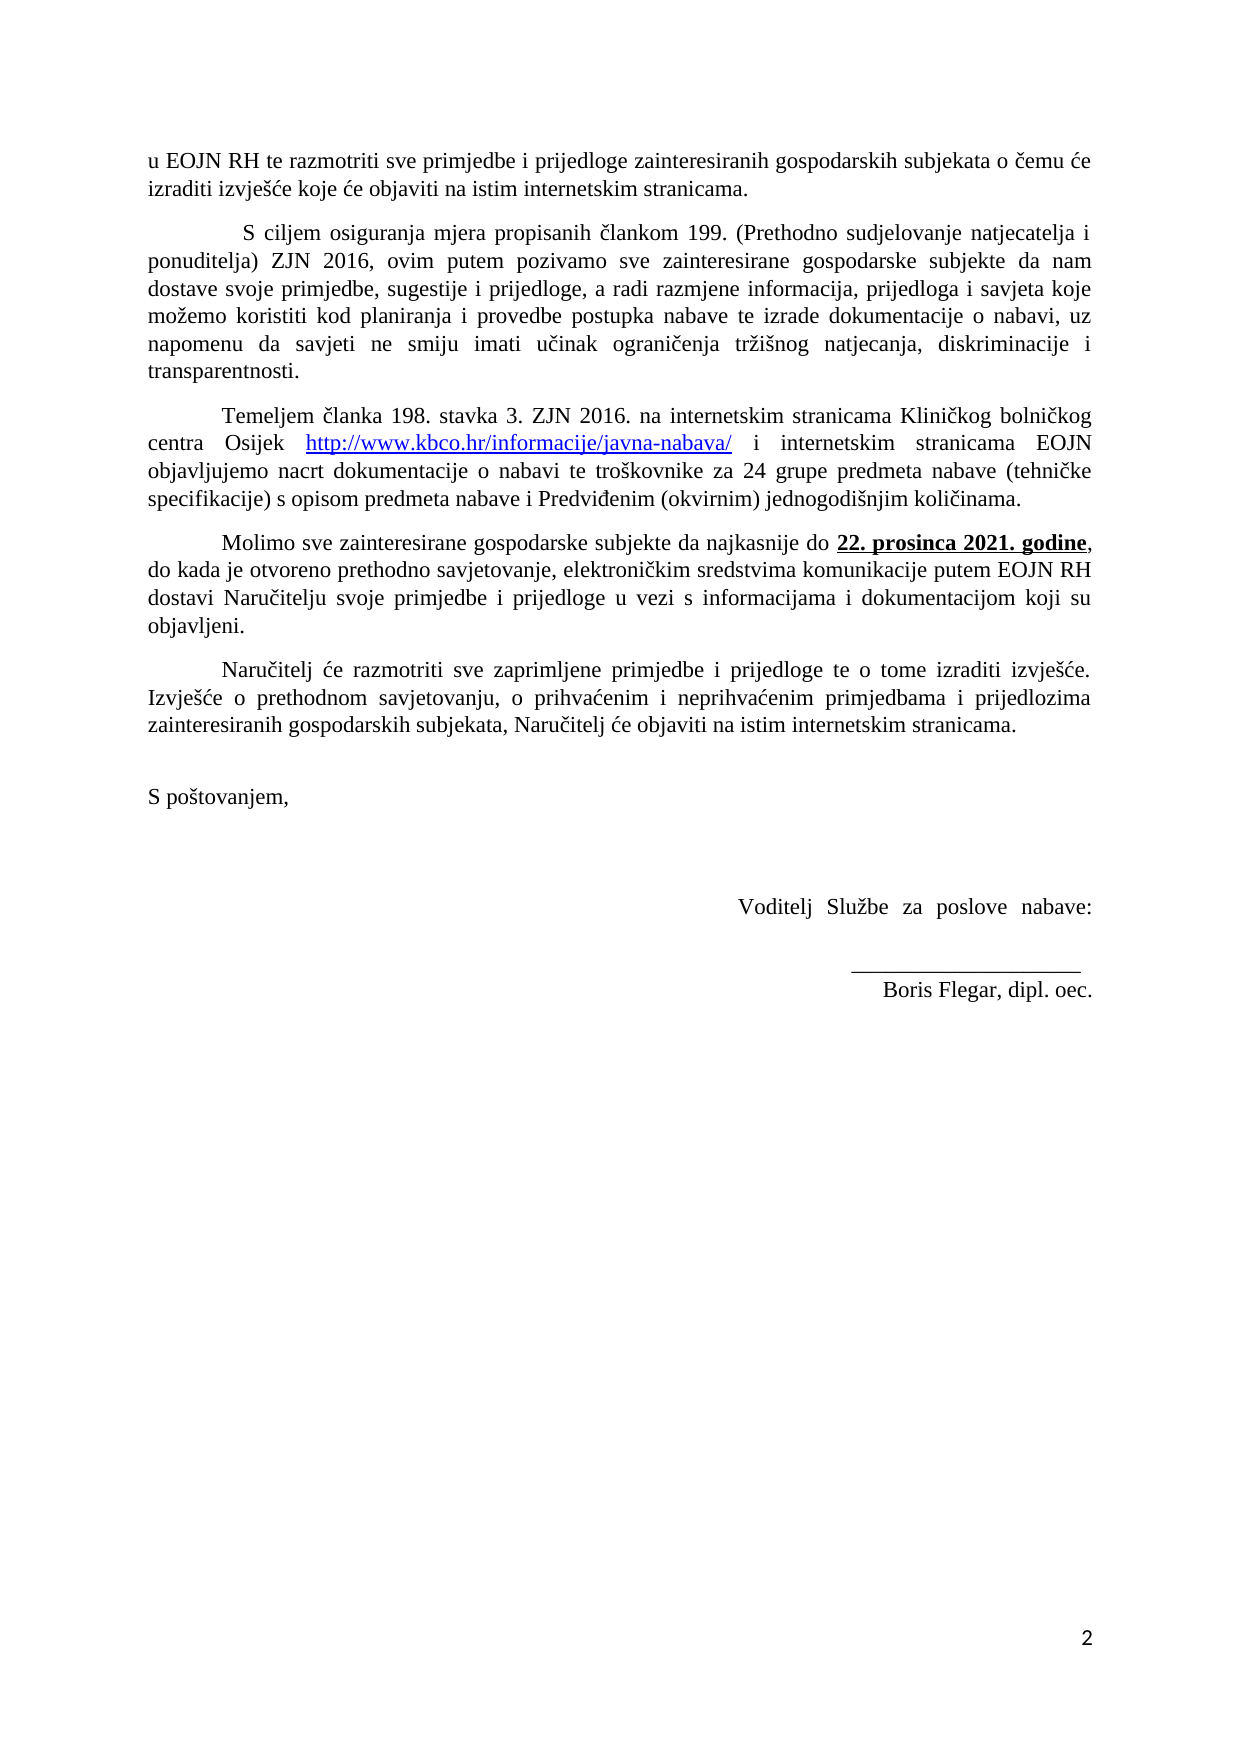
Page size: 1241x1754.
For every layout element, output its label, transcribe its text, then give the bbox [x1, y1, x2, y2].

text Temeljem članka 198. stavka 3. ZJN 2016. na internetskim stranicama Kliničkog bolničkog centra Osijek http://www.kbco.hr/informacije/javna-nabava/ i internetskim stranicama EOJN objavljujemo nacrt dokumentacije o nabavi te troškovnike za 24 grupe predmeta nabave (tehničke specifikacije) s opisom predmeta nabave i Predviđenim (okvirnim) jednogodišnjim količinama. [148, 402, 1093, 511]
text Voditelj Službe za poslove nabave: [148, 893, 1093, 947]
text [148, 148, 1093, 202]
text S ciljem osiguranja mjera propisanih člankom 199. (Prethodno sudjelovanje natjecatelja i ponuditelja) ZJN 2016, ovim putem pozivamo sve zainteresirane gospodarske subjekte da nam dostave svoje primjedbe, sugestije i prijedloge, a radi razmjene informacija, prijedloga i savjeta koje možemo koristiti kod planiranja i provedbe postupka nabave te izrade dokumentacije o nabavi, uz napomenu da savjeti ne smiju imati učinak ograničenja tržišnog natjecanja, diskriminacije i transparentnosti. [148, 219, 1093, 384]
text Molimo sve zainteresirane gospodarske subjekte da najkasnije do 22. prosinca 2021. godine, do kada je otvoreno prethodno savjetovanje, elektroničkim sredstvima komunikacije putem EOJN RH dostavi Naručitelju svoje primjedbe i prijedloge u vezi s informacijama i dokumentacijom koji su objavljeni. [148, 529, 1093, 638]
text ____________________ [148, 949, 1093, 975]
text S poštovanjem, [148, 783, 1093, 809]
text Boris Flegar, dipl. oec. [148, 976, 1093, 1003]
text Naručitelj će razmotriti sve zaprimljene primjedbe i prijedloge te o tome izraditi izvješće. Izvješće o prethodnom savjetovanju, o prihvaćenim i neprihvaćenim primjedbama i prijedlozima zainteresiranih gospodarskih subjekata, Naručitelj će objaviti na istim internetskim stranicama. [148, 656, 1093, 737]
